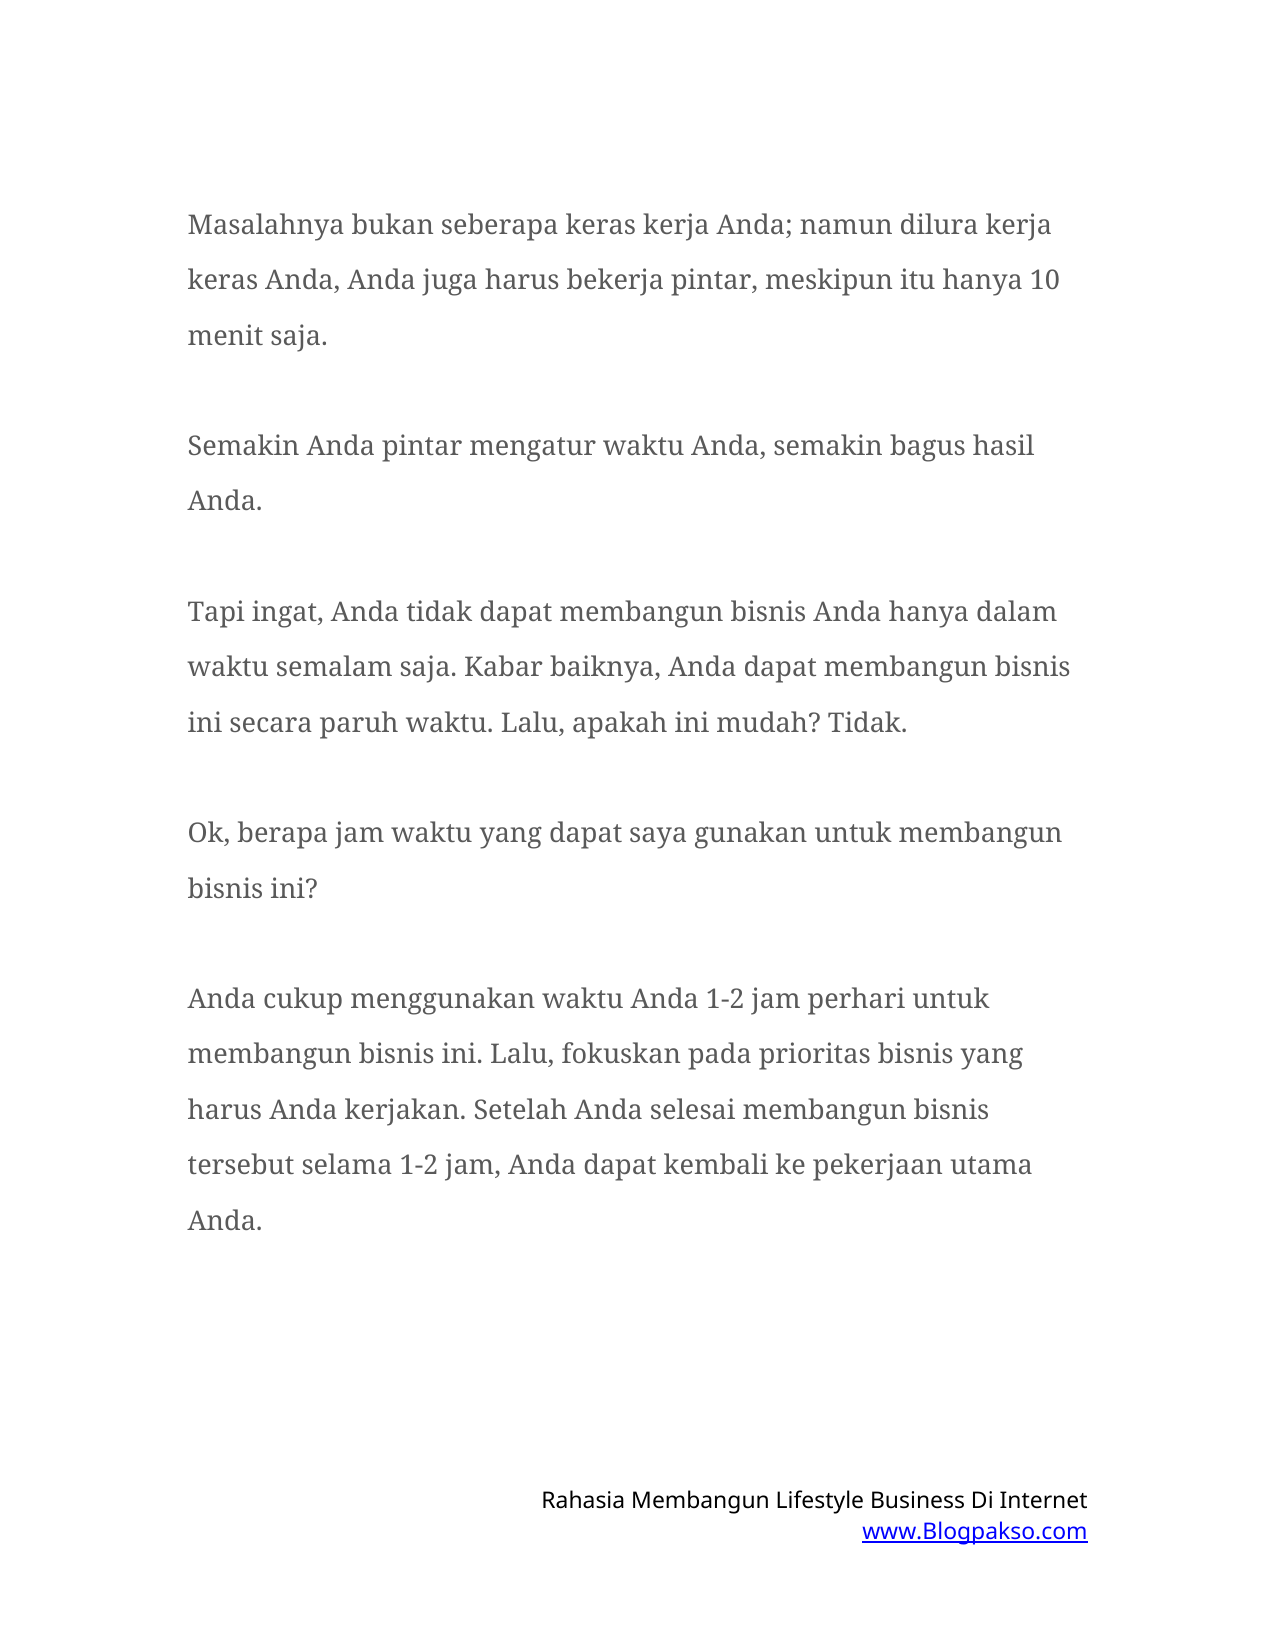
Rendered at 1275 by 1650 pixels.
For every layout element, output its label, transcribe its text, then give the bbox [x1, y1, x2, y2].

text Semakin Anda pintar mengatur waktu Anda, semakin bagus hasil Anda. [187, 427, 1087, 519]
text Masalahnya bukan seberapa keras kerja Anda; namun dilura kerja keras Anda, Anda juga harus bekerja pintar, meskipun itu hanya 10 menit saja. [187, 205, 1087, 353]
text Ok, berapa jam waktu yang dapat saya gunakan untuk membangun bisnis ini? [187, 814, 1087, 906]
text Tapi ingat, Anda tidak dapat membangun bisnis Anda hanya dalam waktu semalam saja. Kabar baiknya, Anda dapat membangun bisnis ini secara paruh waktu. Lalu, apakah ini mudah? Tidak. [187, 592, 1087, 740]
text Anda cukup menggunakan waktu Anda 1-2 jam perhari untuk membangun bisnis ini. Lalu, fokuskan pada prioritas bisnis yang harus Anda kerjakan. Setelah Anda selesai membangun bisnis tersebut selama 1-2 jam, Anda dapat kembali ke pekerjaan utama Anda. [187, 980, 1087, 1238]
